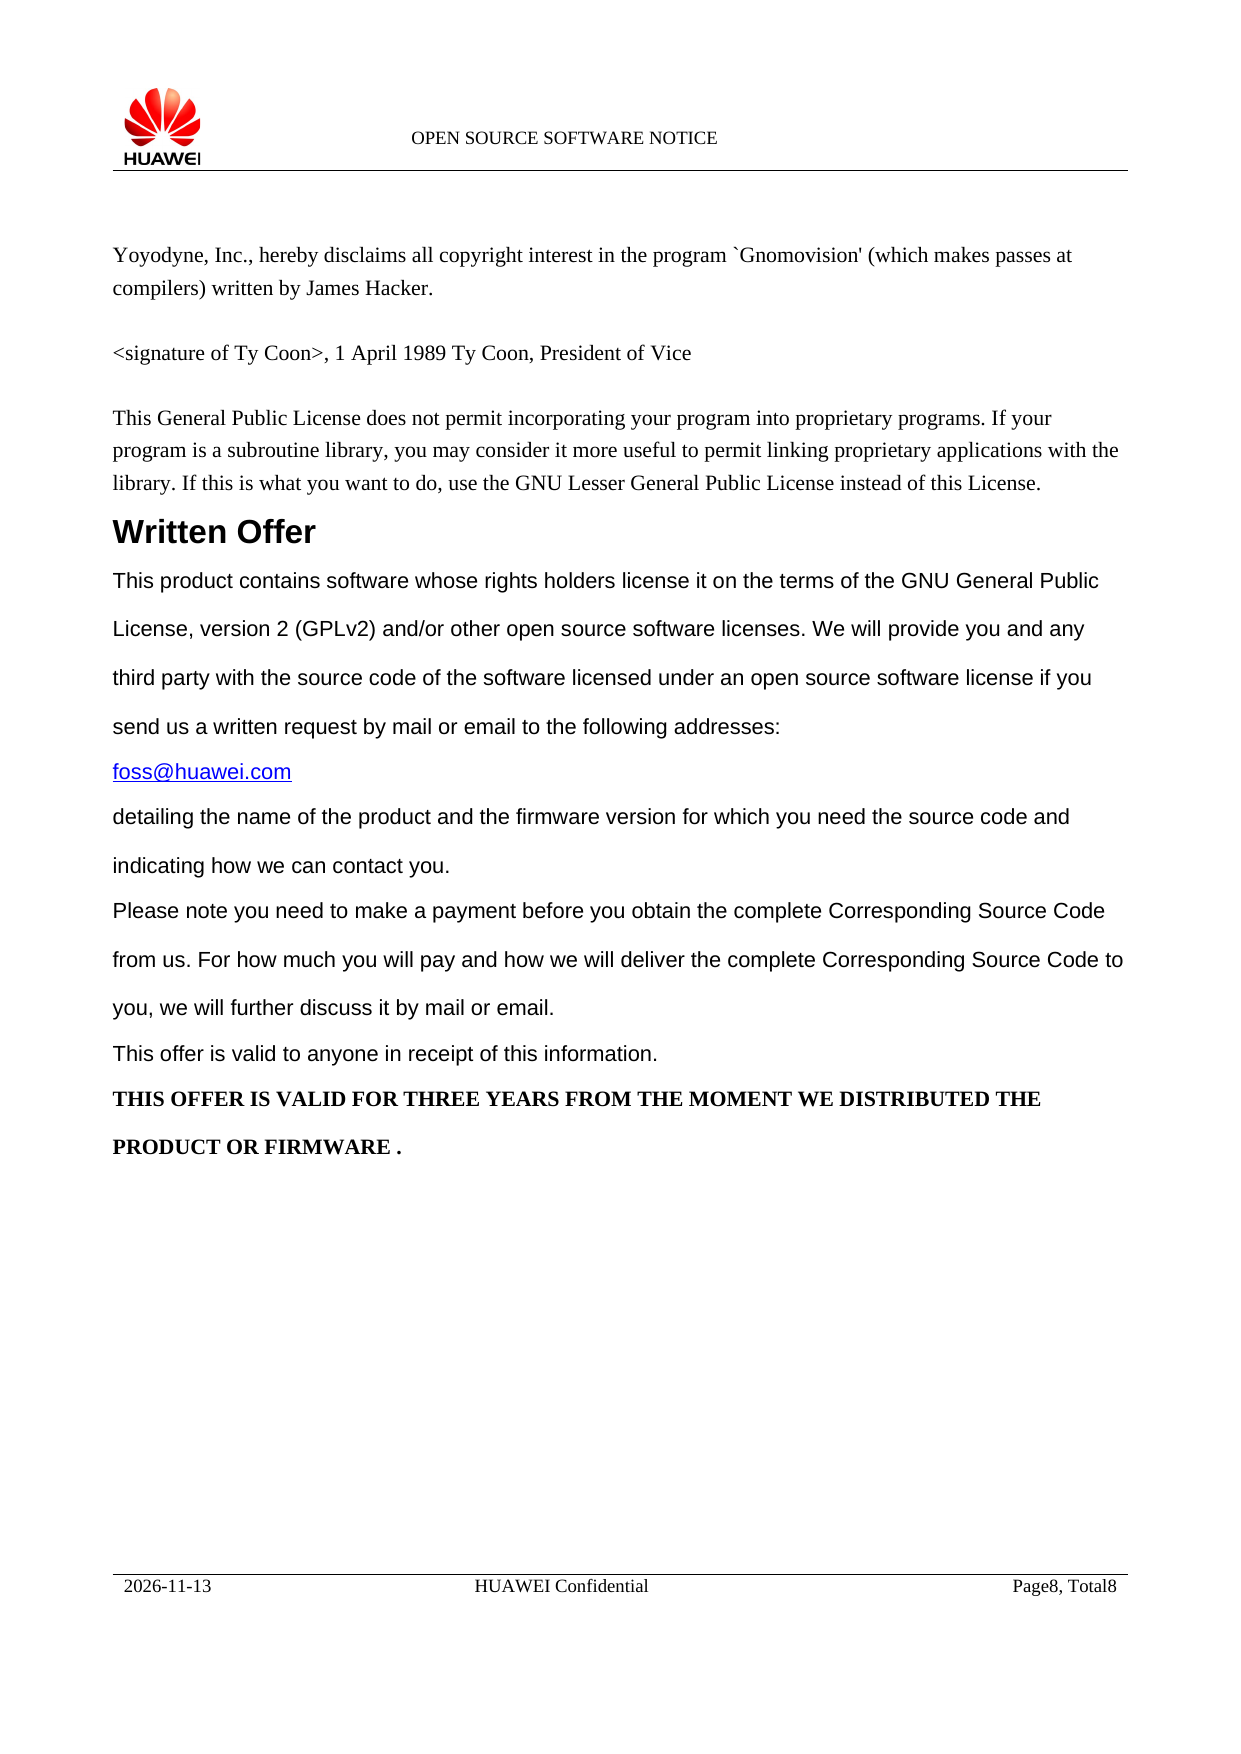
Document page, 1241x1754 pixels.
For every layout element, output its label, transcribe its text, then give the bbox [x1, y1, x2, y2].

text detailing the name of the product and the firmware version for which you need the source code and indicating how we can contact you. [112, 800, 1128, 882]
text foss@huawei.com [112, 755, 1128, 788]
text This offer is valid for three years from the moment we distributed the product or firmware . [112, 1082, 1128, 1163]
text This product contains software whose rights holders license it on the terms of the GNU General Public License, version 2 (GPLv2) and/or other open source software licenses. We will provide you and any third party with the source code of the software licensed under an open source software license if you send us a written request by mail or email to the following addresses: [112, 564, 1128, 743]
text Please note you need to make a payment before you obtain the complete Corresponding Source Code from us. For how much you will pay and how we will deliver the complete Corresponding Source Code to you, we will further discuss it by mail or email. [112, 894, 1128, 1024]
text Written Offer [112, 499, 1128, 564]
text This offer is valid to anyone in receipt of this information. [112, 1037, 1128, 1069]
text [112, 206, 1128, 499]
picture [124, 88, 201, 165]
